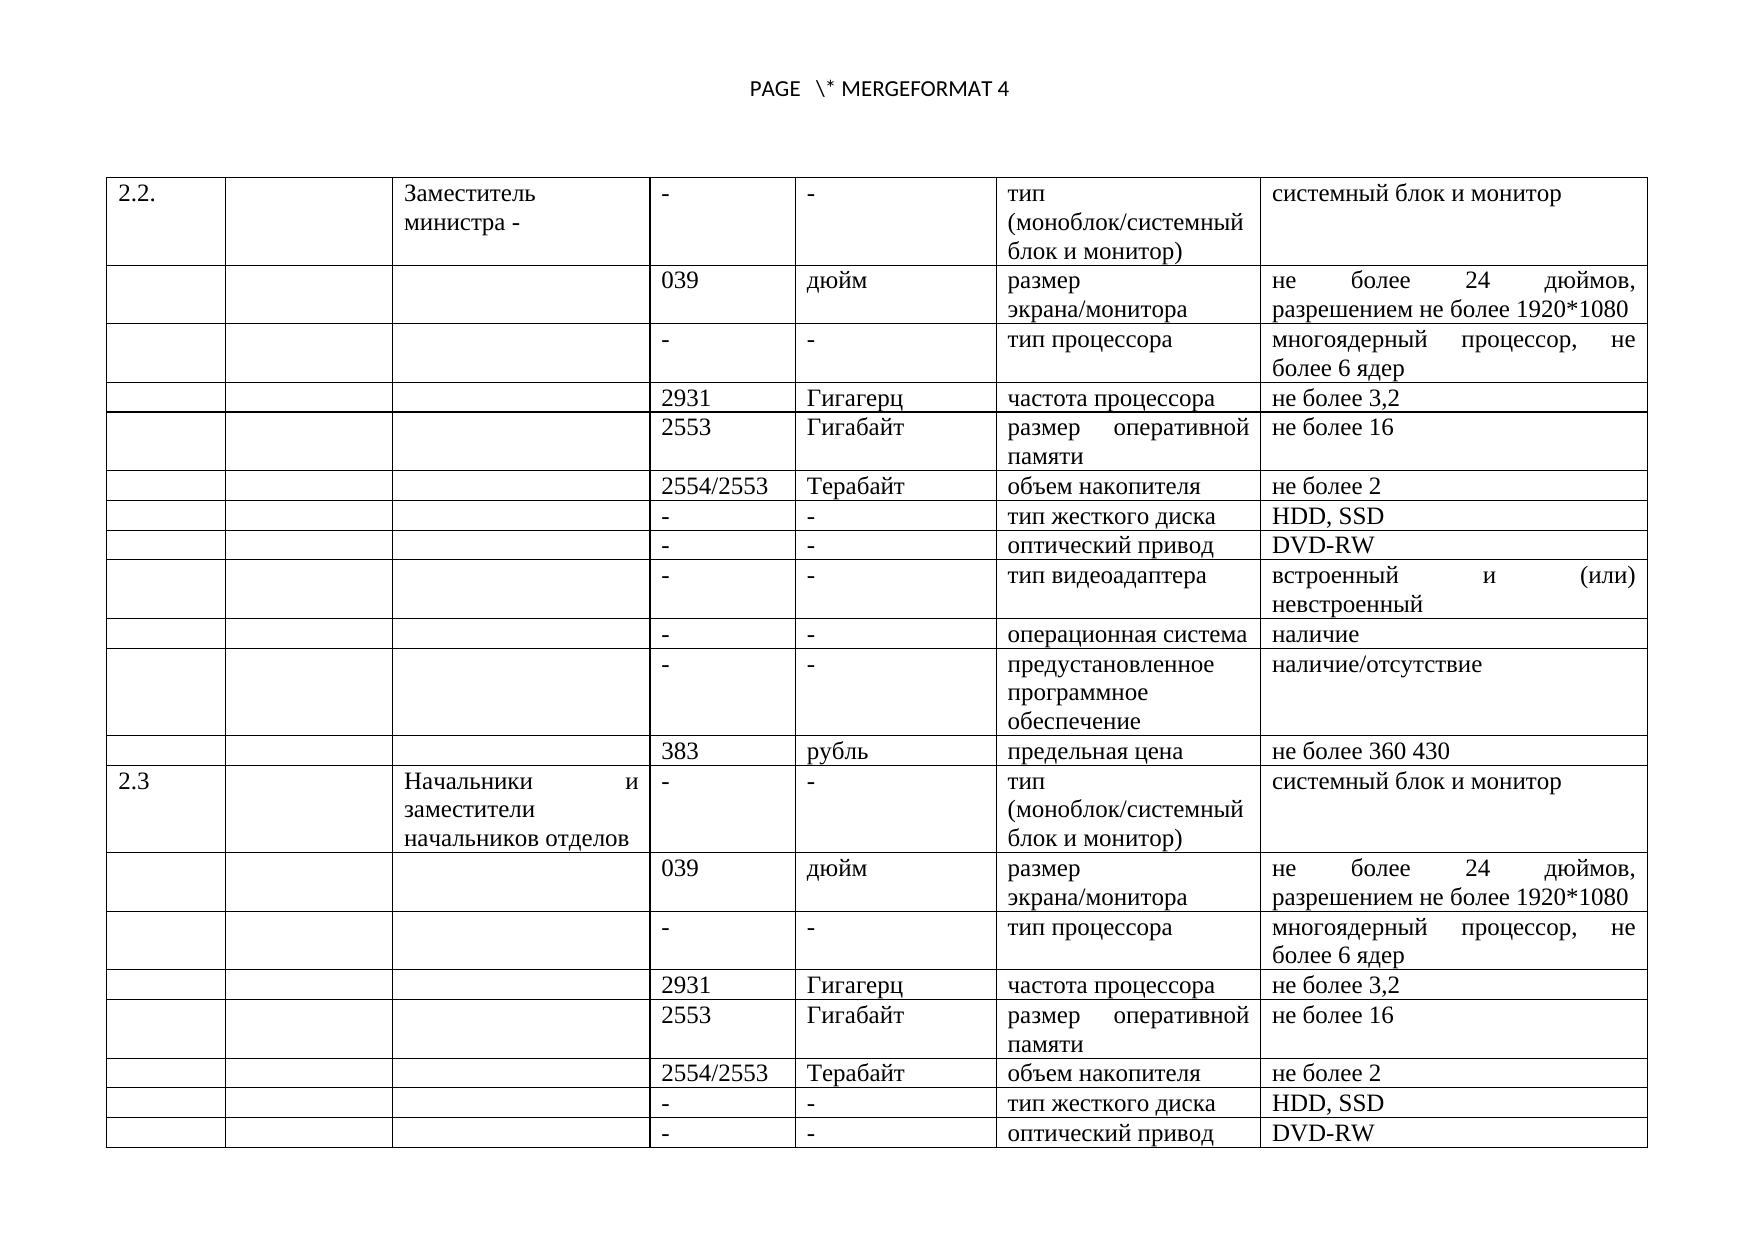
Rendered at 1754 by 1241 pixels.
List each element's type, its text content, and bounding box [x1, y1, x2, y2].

table_cell [393, 560, 649, 618]
table_cell [226, 1059, 392, 1087]
table_cell 2553 [651, 413, 795, 470]
table_cell 039 [651, 853, 795, 911]
table_cell [226, 413, 392, 470]
table_cell - [796, 619, 996, 648]
table_cell 039 [651, 266, 795, 323]
table_cell - [796, 912, 996, 969]
table_cell 2931 [651, 383, 795, 411]
table_cell [393, 1118, 649, 1147]
table_cell не более 2 [1261, 1059, 1647, 1087]
table_cell частота процессора [997, 383, 1260, 411]
table_cell - [651, 324, 795, 382]
table_cell дюйм [796, 853, 996, 911]
table_cell - [796, 501, 996, 529]
table_cell [226, 560, 392, 618]
table_cell [226, 1088, 392, 1117]
table_cell [226, 970, 392, 999]
table_cell [226, 324, 392, 382]
table_cell [107, 736, 225, 765]
table_cell Гигабайт [796, 1000, 996, 1057]
table_cell [107, 1118, 225, 1147]
table_cell наличие/отсутствие [1261, 649, 1647, 735]
table_cell - [796, 1118, 996, 1147]
table_cell Терабайт [796, 471, 996, 500]
table_cell - [651, 619, 795, 648]
table_cell [393, 736, 649, 765]
table_cell - [651, 501, 795, 529]
table_cell [107, 912, 225, 969]
table_cell [107, 853, 225, 911]
table_cell - [796, 531, 996, 559]
table_cell [107, 413, 225, 470]
table_cell [393, 266, 649, 323]
table_cell [226, 471, 392, 500]
table_cell частота процессора [997, 970, 1260, 999]
table_cell [226, 501, 392, 529]
table_cell [107, 383, 225, 411]
table_cell тип (моноблок/системный блок и монитор) [997, 766, 1260, 852]
table_cell [393, 471, 649, 500]
table_cell - [651, 178, 795, 264]
table_cell Гигагерц [796, 970, 996, 999]
table_cell дюйм [796, 266, 996, 323]
table_cell [393, 912, 649, 969]
table_cell тип процессора [997, 912, 1260, 969]
table_cell 383 [651, 736, 795, 765]
table_cell [226, 853, 392, 911]
table_cell предустановленное программное обеспечение [997, 649, 1260, 735]
table_cell DVD-RW [1261, 1118, 1647, 1147]
table_cell объем накопителя [997, 1059, 1260, 1087]
table_cell Начальники и заместители начальников отделов [393, 766, 649, 852]
table_cell - [651, 912, 795, 969]
table_cell [226, 649, 392, 735]
table_cell - [796, 560, 996, 618]
table_cell [226, 1000, 392, 1057]
table_cell [107, 501, 225, 529]
table_cell [107, 970, 225, 999]
table_cell 2931 [651, 970, 795, 999]
table_cell - [796, 649, 996, 735]
table_cell HDD, SSD [1261, 501, 1647, 529]
table_cell не более 16 [1261, 1000, 1647, 1057]
table_cell не более 16 [1261, 413, 1647, 470]
table_cell DVD-RW [1261, 531, 1647, 559]
table_cell [107, 1059, 225, 1087]
table_cell Заместитель министра - [393, 178, 649, 264]
table_cell рубль [796, 736, 996, 765]
table_cell не более 24 дюймов, разрешением не более 1920*1080 [1261, 853, 1647, 911]
table_cell объем накопителя [997, 471, 1260, 500]
table_cell размер экрана/монитора [997, 853, 1260, 911]
table_cell [226, 619, 392, 648]
table_cell [226, 531, 392, 559]
table_cell [226, 912, 392, 969]
table_cell Терабайт [796, 1059, 996, 1087]
table_cell [393, 853, 649, 911]
table_cell встроенный и (или) невстроенный [1261, 560, 1647, 618]
table_cell [226, 766, 392, 852]
table_cell [226, 736, 392, 765]
table_cell - [651, 1088, 795, 1117]
table_cell [226, 1118, 392, 1147]
table_cell многоядерный процессор, не более 6 ядер [1261, 912, 1647, 969]
table_cell - [796, 324, 996, 382]
table_cell предельная цена [997, 736, 1260, 765]
table_cell [393, 383, 649, 411]
table_cell - [796, 178, 996, 264]
table_cell системный блок и монитор [1261, 178, 1647, 264]
table_cell [107, 1000, 225, 1057]
table_cell [107, 619, 225, 648]
table_cell тип жесткого диска [997, 501, 1260, 529]
table_cell [393, 413, 649, 470]
table_cell - [651, 1118, 795, 1147]
table_cell 2.2. [107, 178, 225, 264]
table_cell тип жесткого диска [997, 1088, 1260, 1117]
table_cell - [651, 531, 795, 559]
table_cell наличие [1261, 619, 1647, 648]
table_cell тип видеоадаптера [997, 560, 1260, 618]
table_cell [393, 531, 649, 559]
table_cell [393, 619, 649, 648]
table_cell - [796, 766, 996, 852]
table_cell размер оперативной памяти [997, 1000, 1260, 1057]
table_cell не более 360 430 [1261, 736, 1647, 765]
table_cell операционная система [997, 619, 1260, 648]
table_cell Гигагерц [796, 383, 996, 411]
table_cell - [651, 649, 795, 735]
table_cell тип (моноблок/системный блок и монитор) [997, 178, 1260, 264]
table_cell многоядерный процессор, не более 6 ядер [1261, 324, 1647, 382]
table_cell [393, 649, 649, 735]
table_cell 2554/2553 [651, 471, 795, 500]
table_cell 2554/2553 [651, 1059, 795, 1087]
table_cell [226, 383, 392, 411]
table_cell [107, 266, 225, 323]
table_cell размер оперативной памяти [997, 413, 1260, 470]
table_cell [107, 471, 225, 500]
table_cell 2553 [651, 1000, 795, 1057]
table_cell [107, 560, 225, 618]
table_cell не более 24 дюймов, разрешением не более 1920*1080 [1261, 266, 1647, 323]
table_cell [107, 1088, 225, 1117]
table_cell [226, 266, 392, 323]
table_cell оптический привод [997, 531, 1260, 559]
table_cell [393, 1000, 649, 1057]
table_cell [393, 1059, 649, 1087]
table_cell HDD, SSD [1261, 1088, 1647, 1117]
table_cell - [651, 766, 795, 852]
table_cell [107, 649, 225, 735]
table_cell 2.3 [107, 766, 225, 852]
table_cell [393, 970, 649, 999]
table_cell [393, 501, 649, 529]
table_cell Гигабайт [796, 413, 996, 470]
table_cell [107, 324, 225, 382]
table_cell [393, 324, 649, 382]
table_cell [107, 531, 225, 559]
table_cell [393, 1088, 649, 1117]
table_cell [226, 178, 392, 264]
table_cell - [796, 1088, 996, 1117]
table_cell не более 3,2 [1261, 383, 1647, 411]
table_cell не более 3,2 [1261, 970, 1647, 999]
table_cell - [651, 560, 795, 618]
table_cell тип процессора [997, 324, 1260, 382]
table_cell размер экрана/монитора [997, 266, 1260, 323]
table_cell оптический привод [997, 1118, 1260, 1147]
table_cell не более 2 [1261, 471, 1647, 500]
table_cell системный блок и монитор [1261, 766, 1647, 852]
